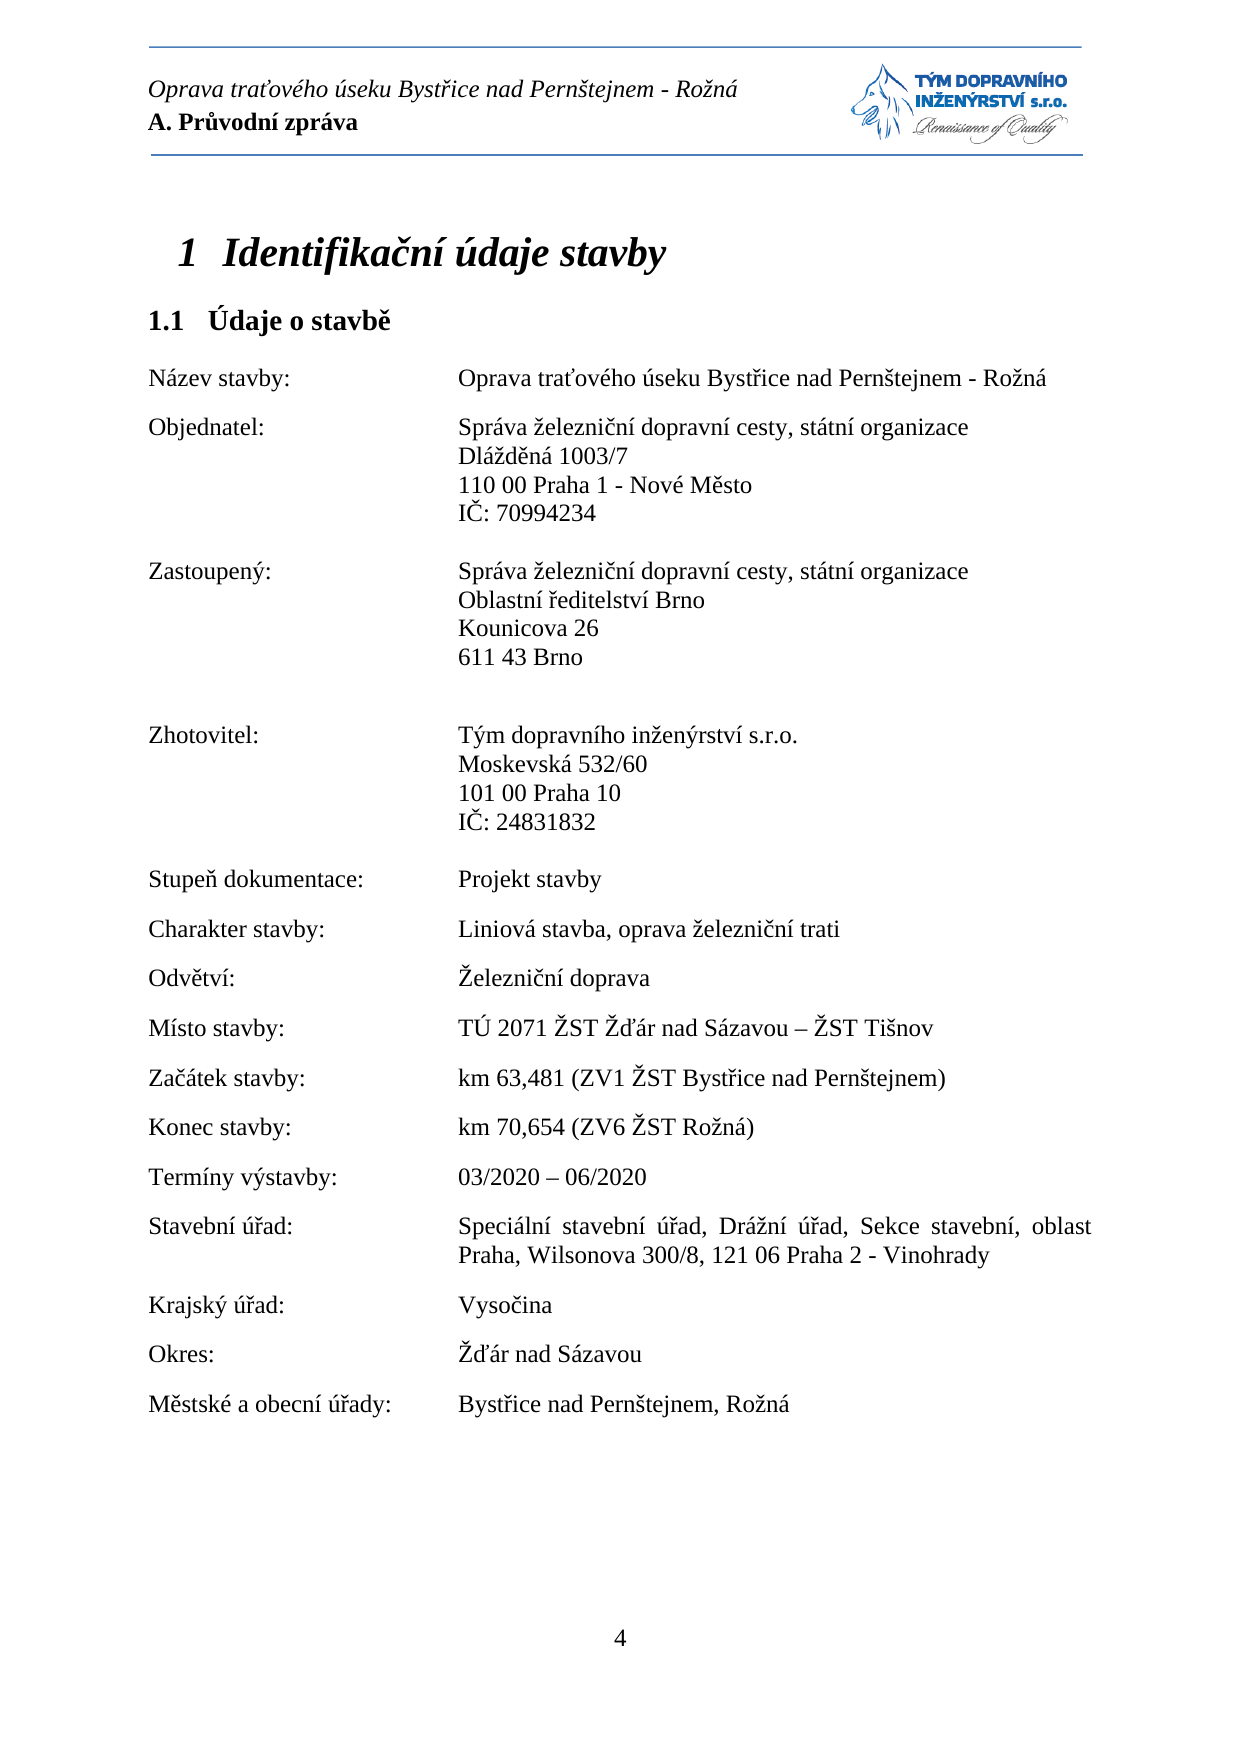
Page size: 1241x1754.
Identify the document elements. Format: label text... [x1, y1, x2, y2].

text Místo stavby: TÚ 2071 ŽST Žďár nad Sázavou – ŽST Tišnov [148, 1013, 1092, 1042]
text IČ: 24831832 [148, 807, 1092, 836]
text 110 00 Praha 1 - Nové Město [148, 470, 1092, 498]
text Dlážděná 1003/7 [148, 441, 1092, 470]
text Název stavby: Oprava traťového úseku Bystřice nad Pernštejnem - Rožná [148, 363, 1092, 391]
text Kounicova 26 [148, 613, 1092, 642]
text Městské a obecní úřady: Bystřice nad Pernštejnem, Rožná [148, 1389, 1092, 1418]
text Zhotovitel: Tým dopravního inženýrství s.r.o. [148, 721, 1092, 749]
subtitle Identifikační údaje stavby [177, 227, 1092, 275]
text IČ: 70994234 [148, 498, 1092, 527]
text 611 43 Brno [148, 642, 1092, 671]
text Okres: Žďár nad Sázavou [148, 1339, 1092, 1368]
text Odvětví: Železniční doprava [148, 963, 1092, 992]
text Stupeň dokumentace: Projekt stavby [148, 864, 1092, 893]
text Krajský úřad: Vysočina [148, 1290, 1092, 1318]
text Konec stavby: km 70,654 (ZV6 ŽST Rožná) [148, 1112, 1092, 1141]
subtitle Údaje o stavbě [148, 303, 1092, 337]
text Moskevská 532/60 [148, 749, 1092, 778]
text Stavební úřad: Speciální stavební úřad, Drážní úřad, Sekce stavební, oblast Praha, Wilsonova 300/8, 121 06 Praha 2 - Vinohrady [148, 1211, 1092, 1269]
text Zastoupený: Správa železniční dopravní cesty, státní organizace [148, 556, 1092, 585]
text Objednatel: Správa železniční dopravní cesty, státní organizace [148, 412, 1092, 441]
text Charakter stavby: Liniová stavba, oprava železniční trati [148, 914, 1092, 943]
text Oblastní ředitelství Brno [148, 585, 1092, 613]
text Začátek stavby: km 63,481 (ZV1 ŽST Bystřice nad Pernštejnem) [148, 1063, 1092, 1091]
text Termíny výstavby: 03/2020 – 06/2020 [148, 1162, 1092, 1191]
text 101 00 Praha 10 [148, 778, 1092, 807]
